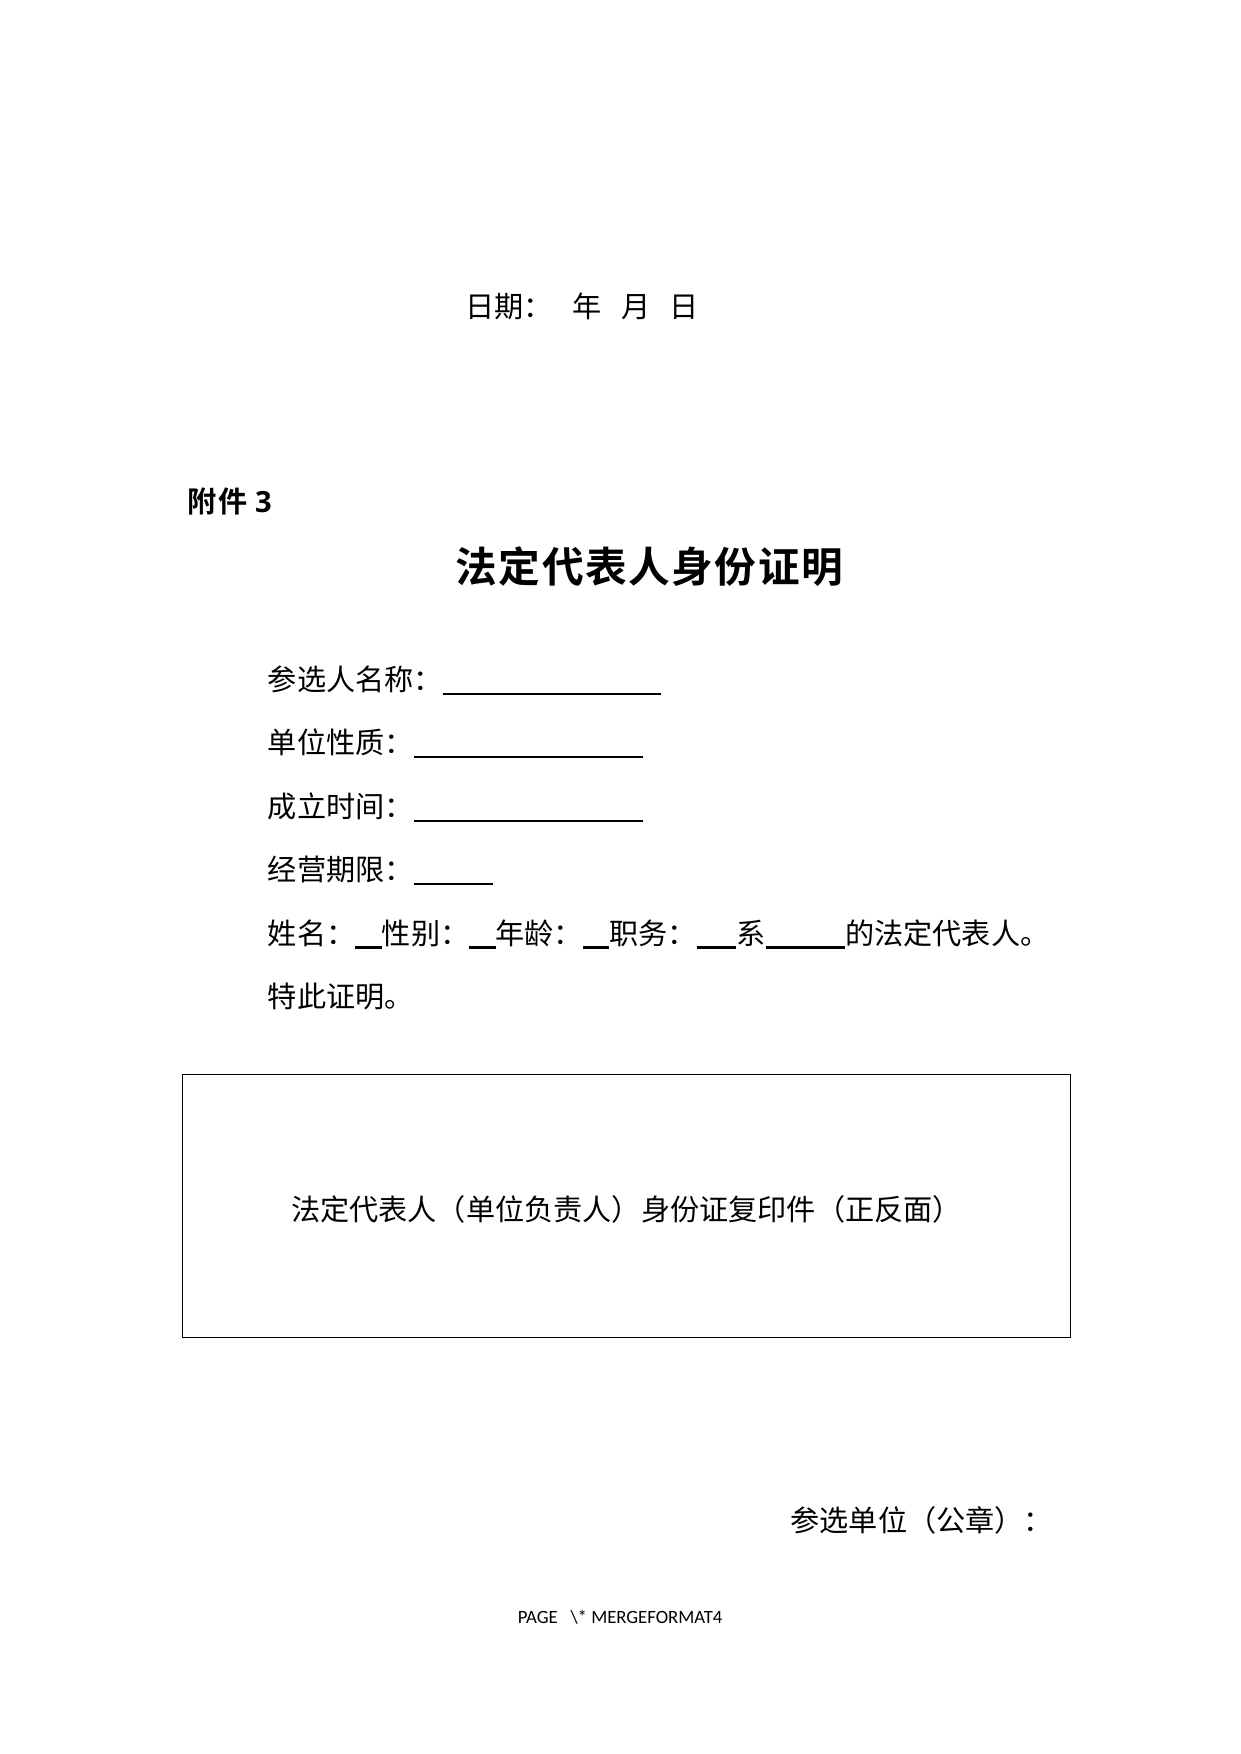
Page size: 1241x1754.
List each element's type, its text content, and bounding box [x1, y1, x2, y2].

table_header 法定代表人（单位负责人）身份证复印件（正反面） [183, 1075, 1070, 1337]
text 法定代表人身份证明 [187, 532, 1053, 597]
text 参选单位（公章）： [187, 1498, 1053, 1540]
text 姓名： 性别： 年龄： 职务： 系 的法定代表人。 [187, 910, 1053, 952]
text 日期： 年 月 日 [187, 272, 1053, 337]
text 特此证明。 [187, 974, 1053, 1016]
text 成立时间： [187, 783, 1053, 826]
text 经营期限： [187, 847, 1053, 889]
text 附件3 [187, 467, 1053, 532]
text 单位性质： [187, 720, 1053, 762]
text 参选人名称： [187, 656, 1053, 699]
